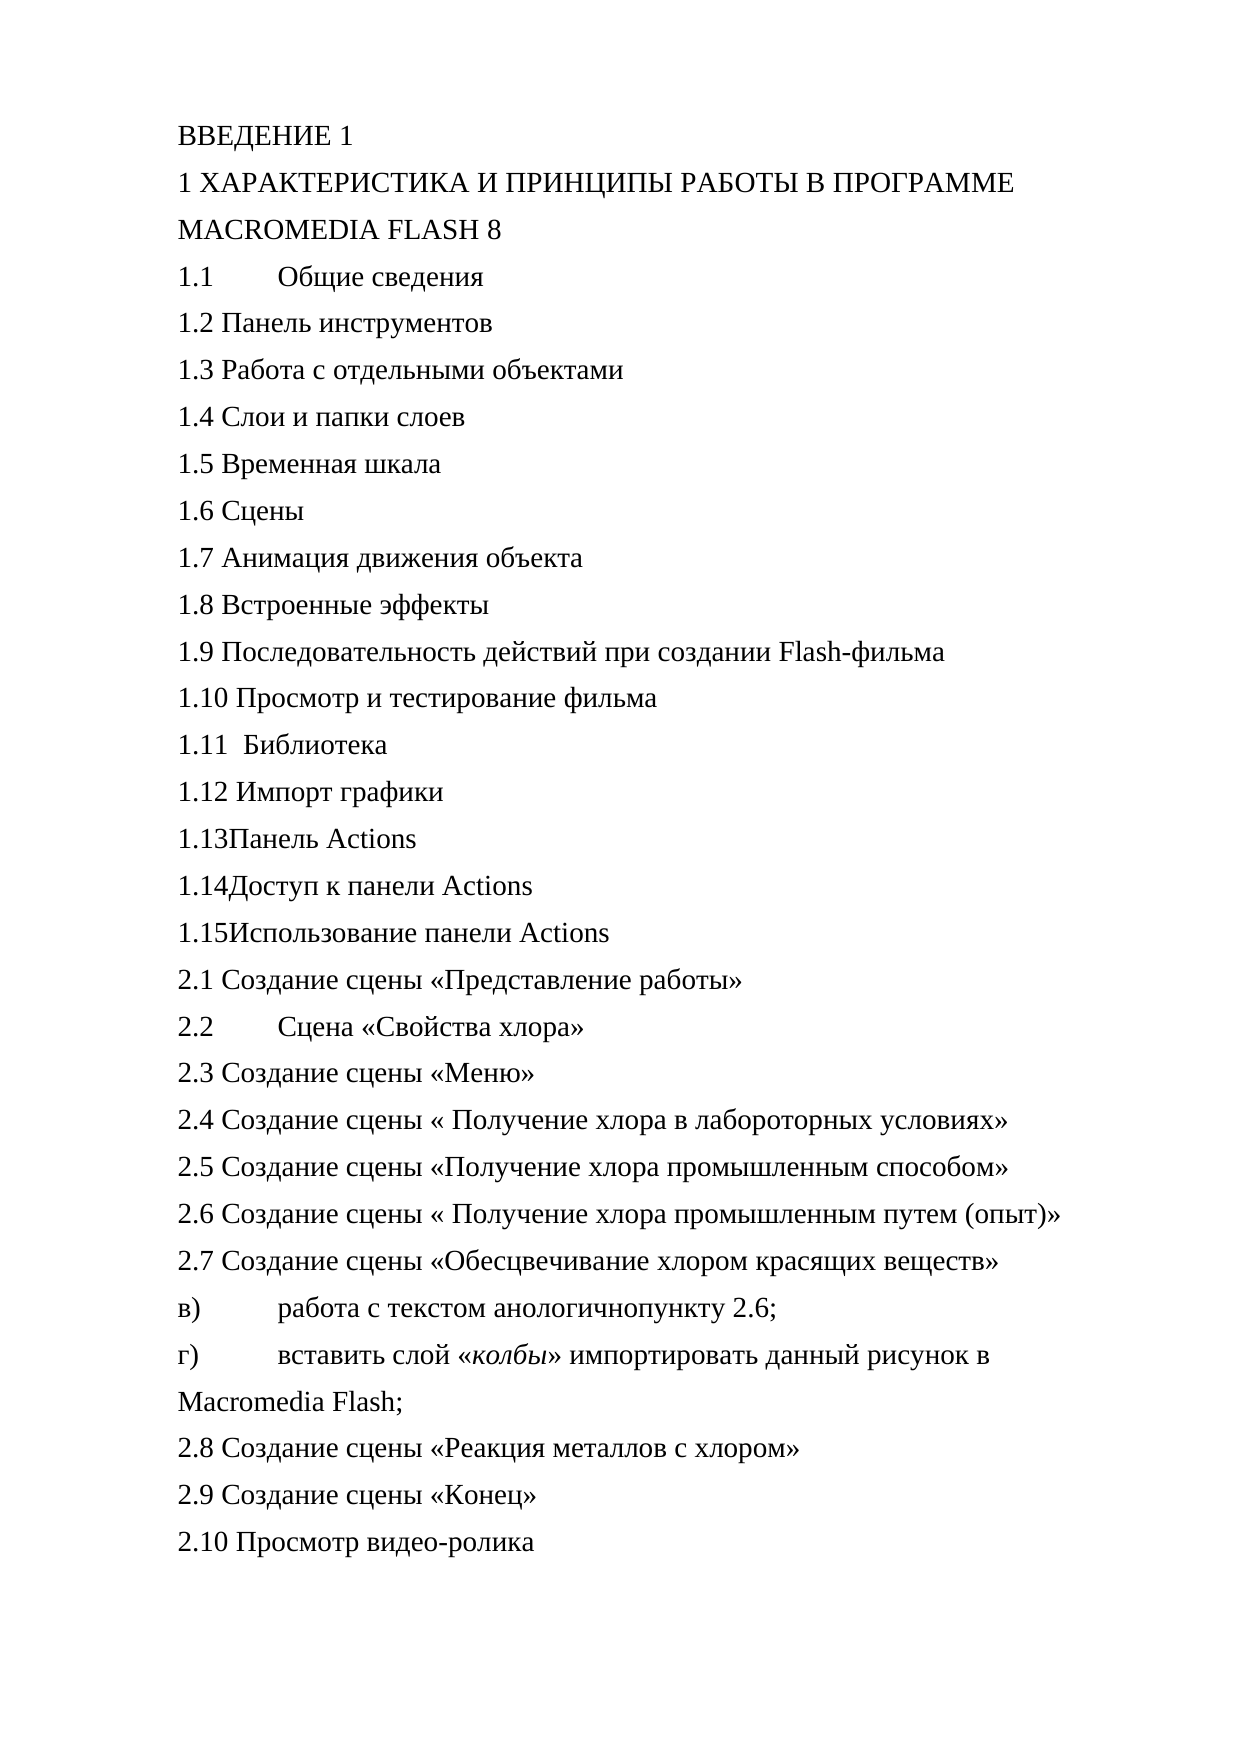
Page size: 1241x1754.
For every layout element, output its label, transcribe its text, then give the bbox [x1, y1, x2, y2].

text 1.8 Встроенные эффекты [177, 587, 1063, 620]
text 1.12 Импорт графики [177, 774, 1063, 808]
text 1.15Использование панели Actions [177, 915, 1063, 948]
text 1.2 Панель инструментов [177, 306, 1063, 339]
text в) работа с текстом анологичнопункту 2.6; [177, 1290, 1063, 1323]
text 1.11 Библиотека [177, 727, 1063, 761]
text 2.9 Создание сцены «Конец» [177, 1477, 1063, 1511]
text 1.14Доступ к панели Actions [177, 868, 1063, 902]
text 1.1 Общие сведения [177, 259, 1063, 292]
text 1.5 Временная шкала [177, 446, 1063, 480]
text 2.3 Создание сцены «Меню» [177, 1056, 1063, 1089]
text 1.13Панель Actions [177, 821, 1063, 855]
text 1.3 Работа с отдельными объектами [177, 352, 1063, 386]
text 2.10 Просмотр видео-ролика [177, 1524, 1063, 1558]
text 2.7 Создание сцены «Обесцвечивание хлором красящих веществ» [177, 1243, 1063, 1277]
text 1.4 Слои и папки слоев [177, 399, 1063, 433]
text Введение 1 [177, 118, 1063, 152]
text 2.1 Создание сцены «Представление работы» [177, 962, 1063, 995]
text 2.4 Создание сцены « Получение хлора в лабороторных условиях» [177, 1102, 1063, 1136]
text 1.9 Последовательность действий при создании Flash-фильма [177, 634, 1063, 667]
text 1.7 Анимация движения объекта [177, 540, 1063, 573]
text 1.6 Сцены [177, 493, 1063, 527]
text 2.6 Создание сцены « Получение хлора промышленным путем (опыт)» [177, 1196, 1063, 1230]
text 2.8 Создание сцены «Реакция металлов с хлором» [177, 1431, 1063, 1464]
text 2.5 Создание сцены «Получение хлора промышленным способом» [177, 1149, 1063, 1183]
text 1 Характеристика и принципы работы в программе [177, 165, 1063, 198]
text Macromedia Flash 8 [177, 212, 1063, 245]
text г) вставить слой «колбы» импортировать данный рисунок в Macromedia Flash; [177, 1337, 1063, 1417]
text 2.2 Сцена «Свойства хлора» [177, 1009, 1063, 1042]
text 1.10 Просмотр и тестирование фильма [177, 681, 1063, 714]
